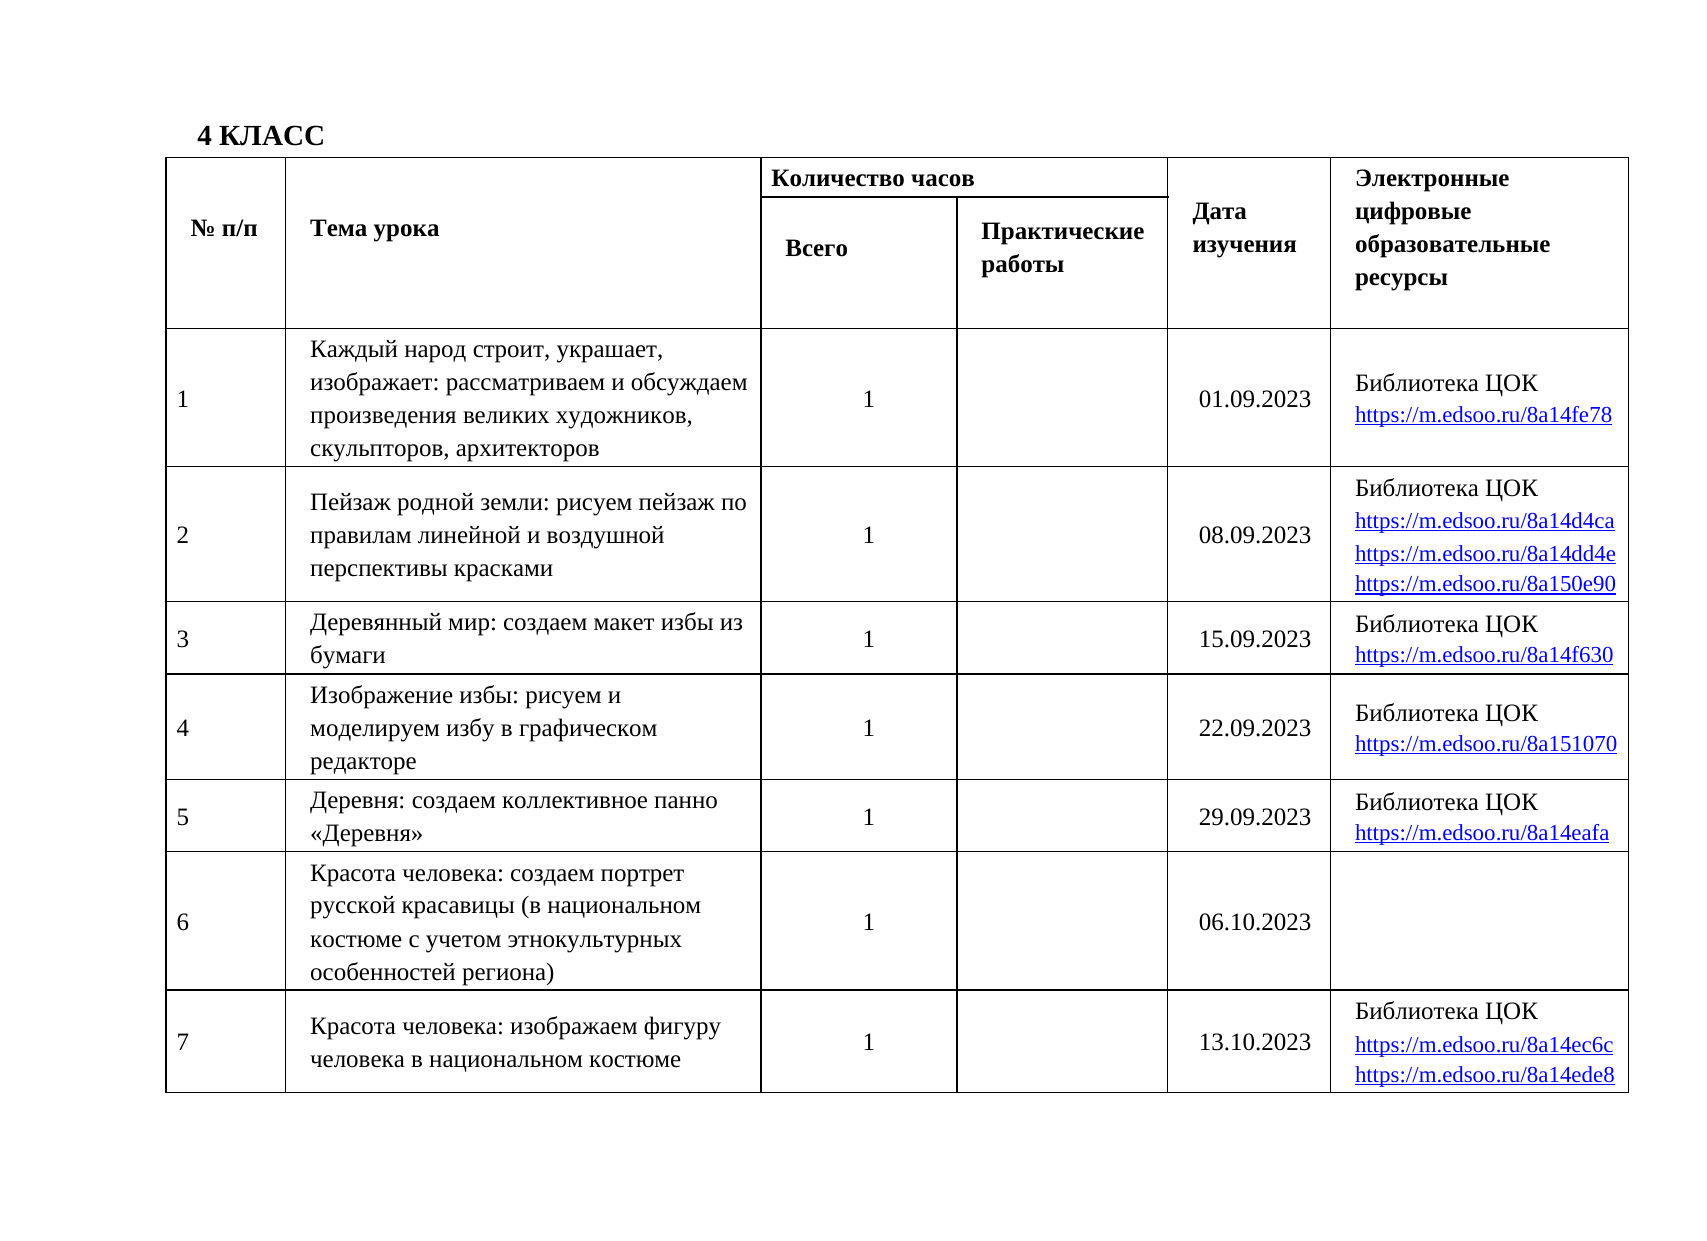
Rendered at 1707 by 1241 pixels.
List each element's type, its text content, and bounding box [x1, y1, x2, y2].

table_cell Изображение избы: рисуем и моделируем избу в графическом редакторе [286, 675, 760, 778]
table_cell 4 [167, 675, 285, 778]
table_header Тема урока [286, 158, 760, 327]
table_cell 13.10.2023 [1168, 991, 1330, 1091]
table_cell Библиотека ЦОК https://m.edsoo.ru/8a14ec6c https://m.edsoo.ru/8a14ede8 [1331, 991, 1628, 1091]
table_cell [1331, 852, 1628, 989]
table_cell 2 [167, 467, 285, 601]
table_cell 1 [167, 329, 285, 466]
table_cell 1 [762, 329, 956, 466]
table_cell Практические работы [958, 198, 1167, 327]
table_cell Деревня: создаем коллективное панно «Деревня» [286, 780, 760, 851]
table_cell Всего [762, 198, 956, 327]
table_cell 06.10.2023 [1168, 852, 1330, 989]
table_cell [958, 329, 1167, 466]
table_cell 15.09.2023 [1168, 602, 1330, 673]
text 4 КЛАСС [190, 118, 1618, 152]
table_cell [958, 602, 1167, 673]
table_cell Библиотека ЦОК https://m.edsoo.ru/8a14eafa [1331, 780, 1628, 851]
table_cell [958, 852, 1167, 989]
table_cell [958, 675, 1167, 778]
table_cell Библиотека ЦОК https://m.edsoo.ru/8a14fe78 [1331, 329, 1628, 466]
table_cell Библиотека ЦОК https://m.edsoo.ru/8a14f630 [1331, 602, 1628, 673]
table_cell 29.09.2023 [1168, 780, 1330, 851]
table_cell 1 [762, 602, 956, 673]
table_cell 08.09.2023 [1168, 467, 1330, 601]
table_cell Красота человека: создаем портрет русской красавицы (в национальном костюме с учетом этнокультурных особенностей региона) [286, 852, 760, 989]
table_cell 1 [762, 467, 956, 601]
table_cell Библиотека ЦОК https://m.edsoo.ru/8a151070 [1331, 675, 1628, 778]
table_cell 1 [762, 852, 956, 989]
table_header Количество часов [762, 158, 1167, 196]
table_cell 6 [167, 852, 285, 989]
table_cell 7 [167, 991, 285, 1091]
table_header № п/п [167, 158, 285, 327]
table_cell 1 [762, 780, 956, 851]
table_header Дата изучения [1168, 158, 1330, 327]
table_cell 22.09.2023 [1168, 675, 1330, 778]
table_cell 3 [167, 602, 285, 673]
table_cell [958, 991, 1167, 1091]
table_header Электронные цифровые образовательные ресурсы [1331, 158, 1628, 327]
table_cell 5 [167, 780, 285, 851]
table_cell 01.09.2023 [1168, 329, 1330, 466]
table_cell [958, 780, 1167, 851]
table_cell Пейзаж родной земли: рисуем пейзаж по правилам линейной и воздушной перспективы красками [286, 467, 760, 601]
table_cell 1 [762, 675, 956, 778]
table_cell Деревянный мир: создаем макет избы из бумаги [286, 602, 760, 673]
table_cell [958, 467, 1167, 601]
table_cell Каждый народ строит, украшает, изображает: рассматриваем и обсуждаем произведения великих художников, скульпторов, архитекторов [286, 329, 760, 466]
table_cell 1 [762, 991, 956, 1091]
table_cell Библиотека ЦОК https://m.edsoo.ru/8a14d4ca https://m.edsoo.ru/8a14dd4e https://m.edsoo.ru/8a150e90 [1331, 467, 1628, 601]
table_cell Красота человека: изображаем фигуру человека в национальном костюме [286, 991, 760, 1091]
